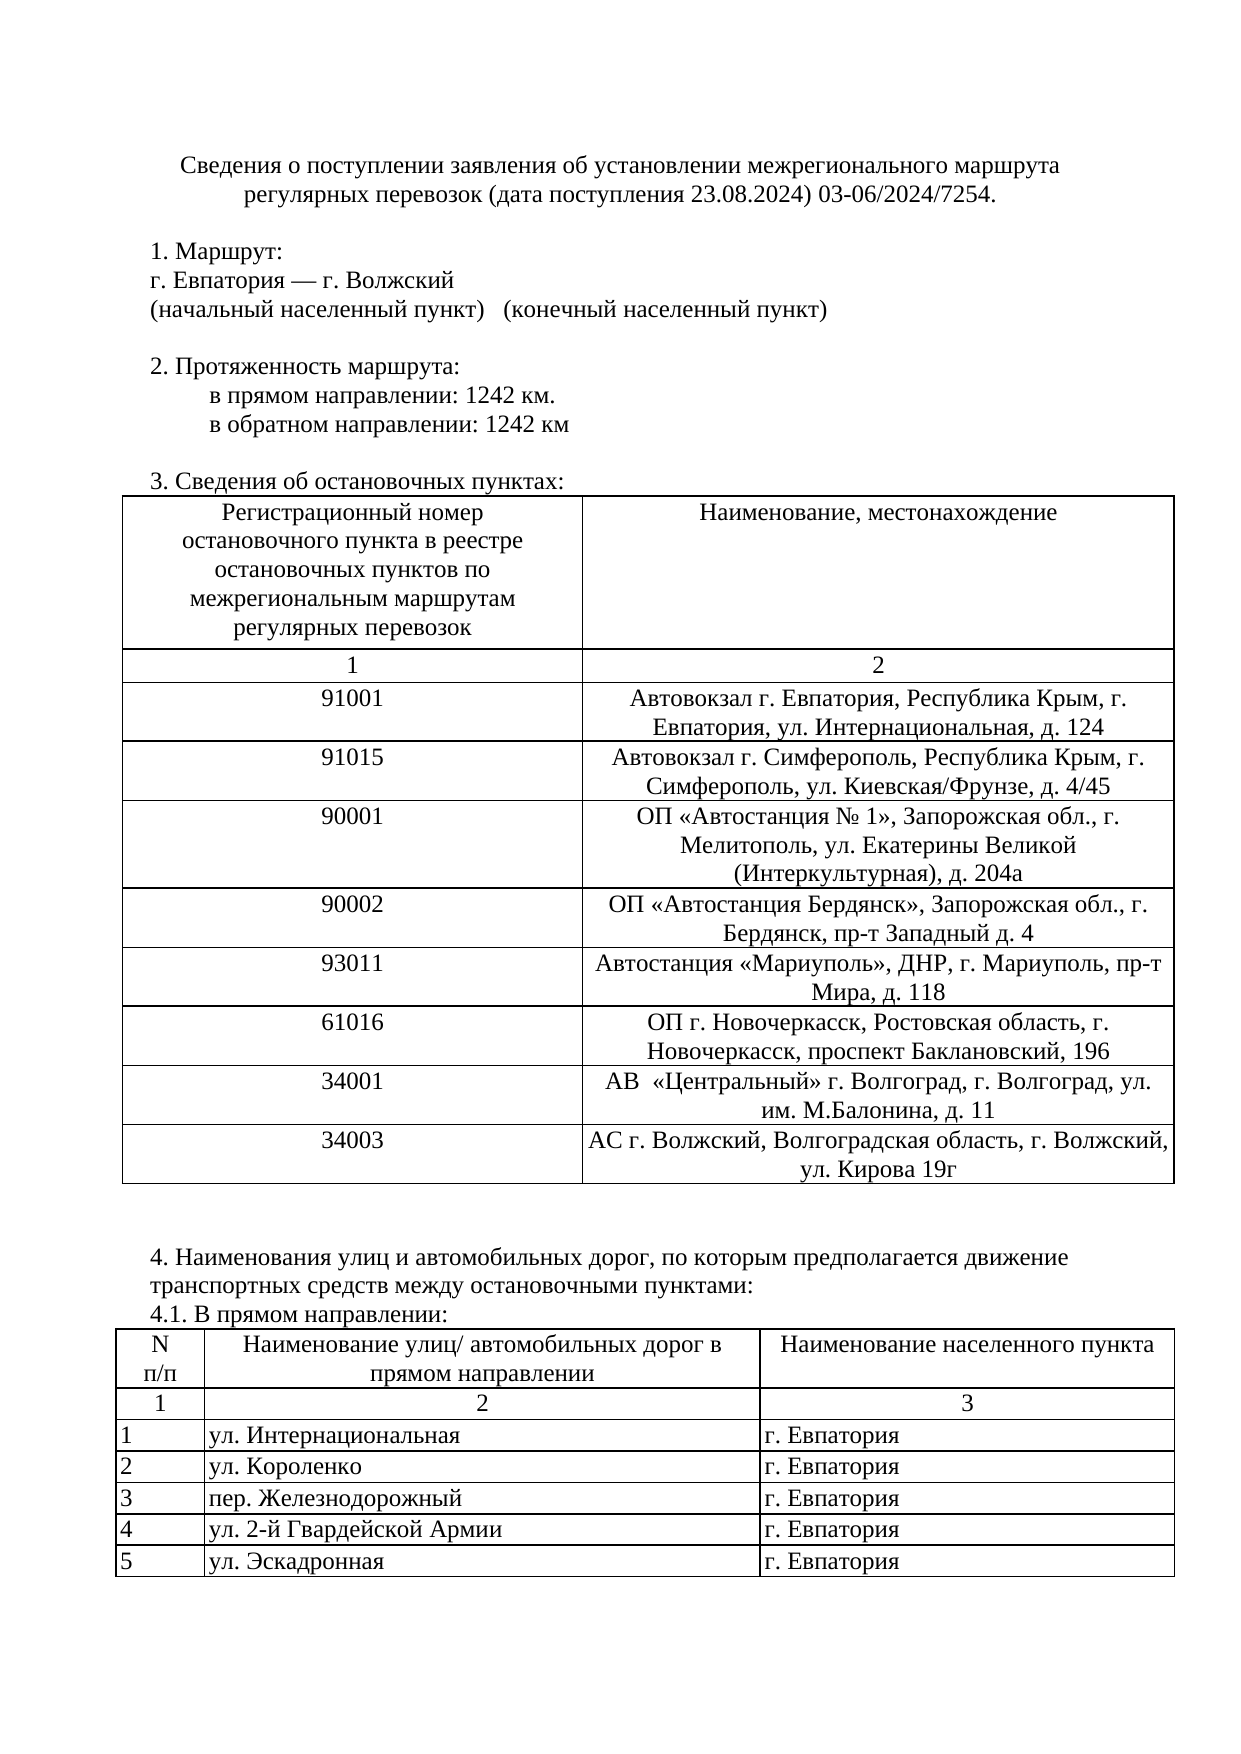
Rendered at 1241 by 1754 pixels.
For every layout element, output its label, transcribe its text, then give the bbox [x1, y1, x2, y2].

table_cell 5 [117, 1546, 204, 1576]
table_cell ул. Интернациональная [205, 1420, 759, 1450]
table_cell г. Евпатория [761, 1452, 1174, 1481]
table_cell 2 [583, 650, 1173, 681]
table_cell 1 [123, 650, 582, 681]
table_cell ОП г. Новочеркасск, Ростовская область, г. Новочеркасск, проспект Баклановский, 196 [583, 1007, 1173, 1064]
table_cell 3 [117, 1483, 204, 1513]
table_cell ул. 2-й Гвардейской Армии [205, 1515, 759, 1544]
table_cell 34001 [123, 1066, 582, 1123]
table_cell г. Евпатория [761, 1420, 1174, 1450]
table_cell ул. Короленко [205, 1452, 759, 1481]
table_cell 1 [117, 1420, 204, 1450]
text (начальный населенный пункт) (конечный населенный пункт) [150, 294, 1090, 322]
table_cell 4 [117, 1515, 204, 1544]
table_cell ОП «Автостанция Бердянск», Запорожская обл., г. Бердянск, пр-т Западный д. 4 [583, 889, 1173, 946]
table_cell 90001 [123, 801, 582, 887]
table_header Регистрационный номер остановочного пункта в реестре остановочных пунктов по межрегиональным маршрутам регулярных перевозок [123, 497, 582, 648]
text г. Евпатория — г. Волжский [150, 265, 1090, 294]
table_cell г. Евпатория [761, 1546, 1174, 1576]
table_cell 91001 [123, 683, 582, 740]
text 4.1. В прямом направлении: [150, 1299, 1090, 1328]
table_cell ул. Эскадронная [205, 1546, 759, 1576]
text Сведения о поступлении заявления об установлении межрегионального маршрута регулярных перевозок (дата поступления 23.08.2024) 03-06/2024/7254. [150, 150, 1090, 207]
table_cell Автовокзал г. Симферополь, Республика Крым, г. Симферополь, ул. Киевская/Фрунзе, д. 4/45 [583, 742, 1173, 799]
table_cell 3 [761, 1389, 1174, 1418]
text 3. Сведения об остановочных пунктах: [150, 466, 1090, 495]
table_cell 61016 [123, 1007, 582, 1064]
table_cell г. Евпатория [761, 1515, 1174, 1544]
table_header Наименование населенного пункта [761, 1330, 1174, 1387]
table_cell Автовокзал г. Евпатория, Республика Крым, г. Евпатория, ул. Интернациональная, д. 124 [583, 683, 1173, 740]
text 4. Наименования улиц и автомобильных дорог, по которым предполагается движение транспортных средств между остановочными пунктами: [150, 1242, 1090, 1299]
table_cell АС г. Волжский, Волгоградская область, г. Волжский, ул. Кирова 19г [583, 1125, 1173, 1183]
text 1. Маршрут: [150, 236, 1090, 265]
table_cell АВ «Центральный» г. Волгоград, г. Волгоград, ул. им. М.Балонина, д. 11 [583, 1066, 1173, 1123]
table_cell Автостанция «Мариуполь», ДНР, г. Мариуполь, пр-т Мира, д. 118 [583, 948, 1173, 1005]
table_cell 2 [117, 1452, 204, 1481]
text 2. Протяженность маршрута: [150, 351, 1090, 380]
table_cell 91015 [123, 742, 582, 799]
table_cell 34003 [123, 1125, 582, 1183]
table_cell г. Евпатория [761, 1483, 1174, 1513]
table_header Наименование улиц/ автомобильных дорог в прямом направлении [205, 1330, 759, 1387]
text в обратном направлении: 1242 км [150, 409, 1090, 437]
text в прямом направлении: 1242 км. [150, 380, 1090, 409]
table_header Наименование, местонахождение [583, 497, 1173, 648]
table_cell ОП «Автостанция № 1», Запорожская обл., г. Мелитополь, ул. Екатерины Великой (Интеркультурная), д. 204а [583, 801, 1173, 887]
table_cell пер. Железнодорожный [205, 1483, 759, 1513]
table_cell 1 [117, 1389, 204, 1418]
table_cell 2 [205, 1389, 759, 1418]
table_header N п/п [117, 1330, 204, 1387]
table_cell 93011 [123, 948, 582, 1005]
table_cell 90002 [123, 889, 582, 946]
